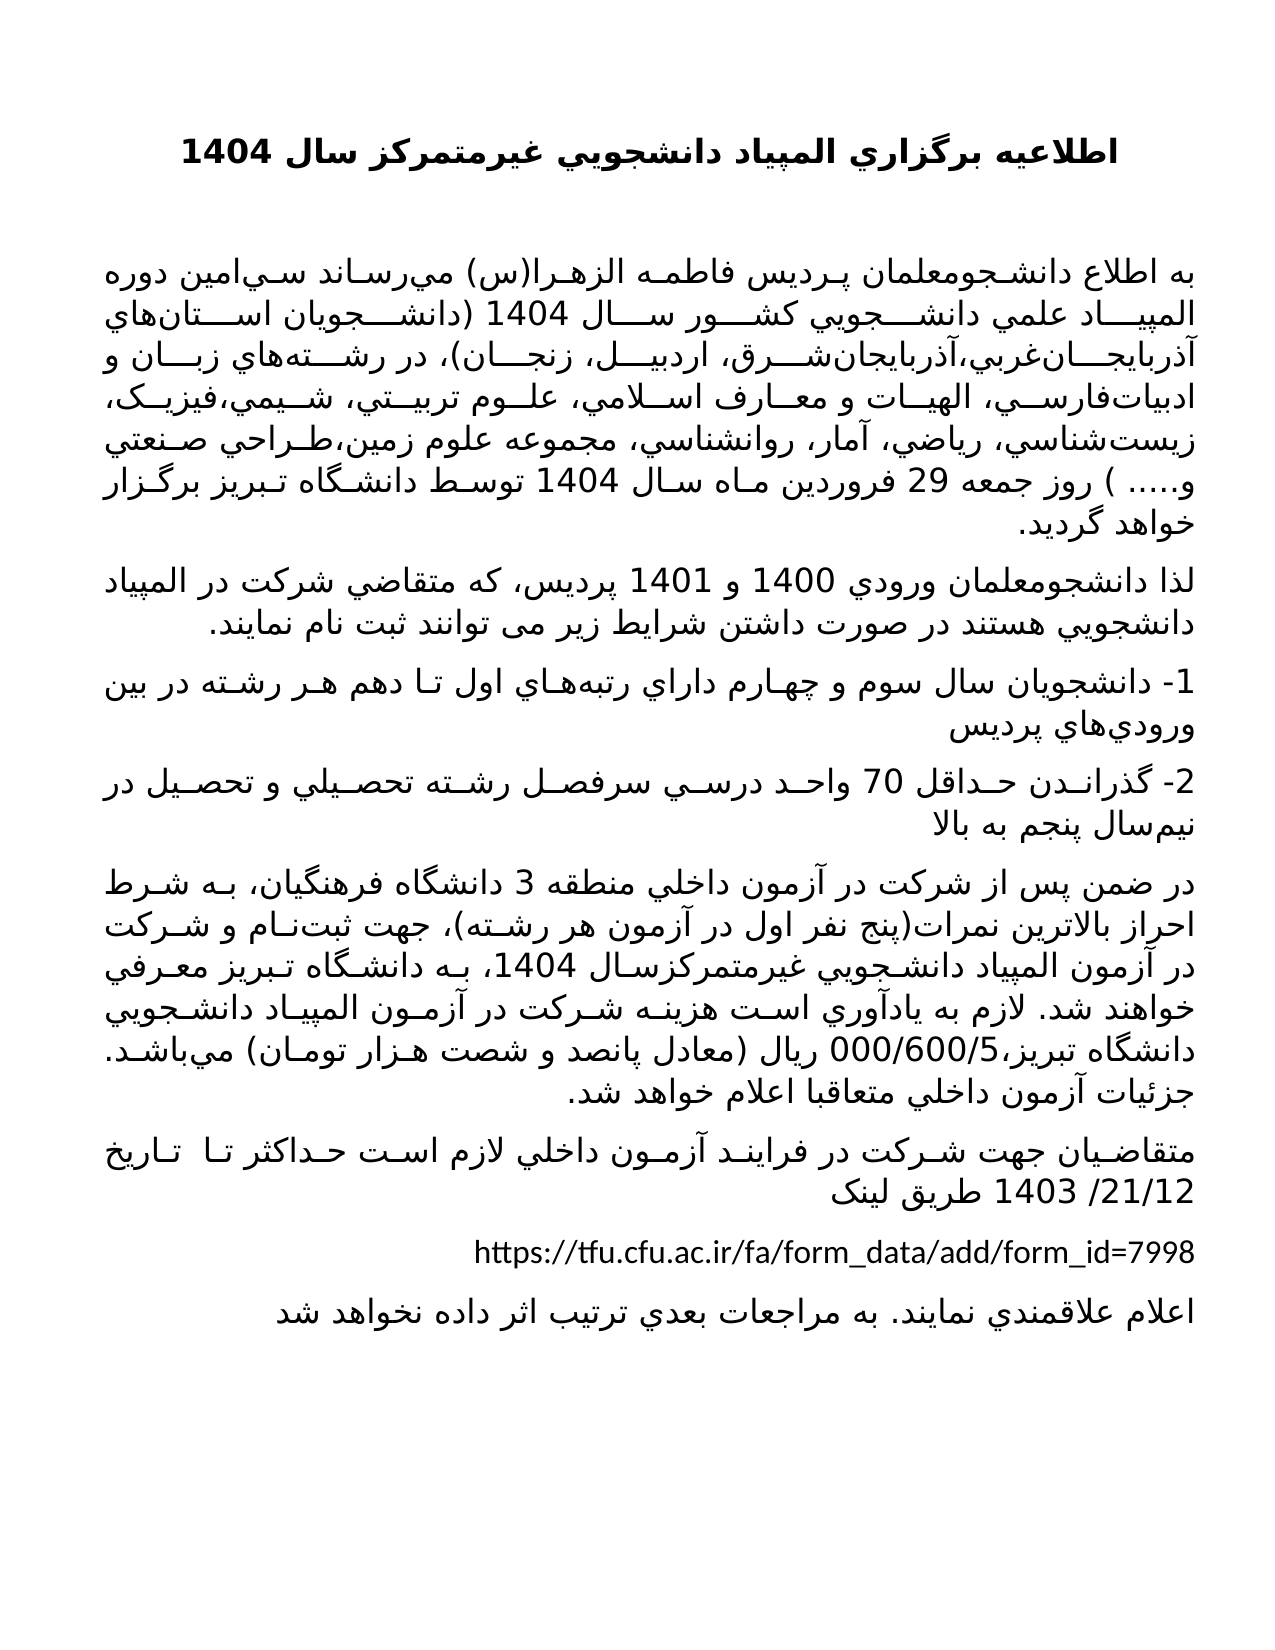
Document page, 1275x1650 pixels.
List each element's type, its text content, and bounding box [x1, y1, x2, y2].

text https://tfu.cfu.ac.ir/fa/form_data/add/form_id=7998 [103, 1231, 1196, 1272]
text در ضمن پس از شرکت در آزمون داخلي منطقه 3 دانشگاه فرهنگيان، به شرط احراز بالاترين نمرات(پنج نفر اول در آزمون هر رشته)، جهت ثبت‌نام و شرکت در آزمون المپياد دانشجويي غيرمتمرکزسال 1404، به دانشگاه تبريز معرفي خواهند شد. لازم به يادآوري است هزينه شرکت در آزمون المپياد دانشجويي دانشگاه تبريز،000/600/5 ريال (معادل پانصد و شصت هزار تومان) مي‌باشد. جزئيات آزمون داخلي متعاقبا اعلام خواهد شد. [103, 863, 1196, 1111]
text لذا دانشجومعلمان ورودي 1400 و 1401 پرديس، که متقاضي شرکت در المپياد دانشجويي هستند در صورت داشتن شرايط زیر می توانند ثبت نام نمایند. [103, 562, 1196, 643]
text اطلاعيه برگزاري المپياد دانشجويي غيرمتمرکز سال 1404 [103, 133, 1196, 172]
text اعلام علاقمندي نمايند. به مراجعات بعدي ترتيب اثر داده نخواهد شد [103, 1292, 1196, 1331]
text 1- دانشجويان سال سوم و چهارم داراي رتبه‌هاي اول تا دهم هر رشته در بين ورودي‌هاي پرديس [103, 662, 1196, 743]
text 2- گذراندن حداقل 70 واحد درسي سرفصل رشته تحصيلي و تحصيل در نيم‌سال پنجم به بالا [103, 763, 1196, 843]
text به اطلاع دانشجومعلمان پرديس فاطمه الزهرا(س) مي‌رساند سي‌امين دوره المپياد علمي دانشجويي کشور سال 1404 (دانشجويان استان‌هاي آذربايجان‌غربي،آذربايجان‌شرق، اردبيل، زنجان)، در رشته‌هاي زبان و ادبيات‌فارسي، الهيات و معارف اسلامي، علوم تربيتي، شيمي،فيزيک، زيست‌شناسي، رياضي، آمار، روانشناسي، مجموعه علوم زمين،طراحي صنعتي و..... ) روز جمعه 29 فروردين ماه سال 1404 توسط دانشگاه تبريز برگزار خواهد گردید. [103, 252, 1196, 542]
text متقاضيان جهت شرکت در فرايند آزمون داخلي لازم است حداکثر تا تاریخ 21/12/ 1403 طريق لينک [103, 1131, 1196, 1212]
